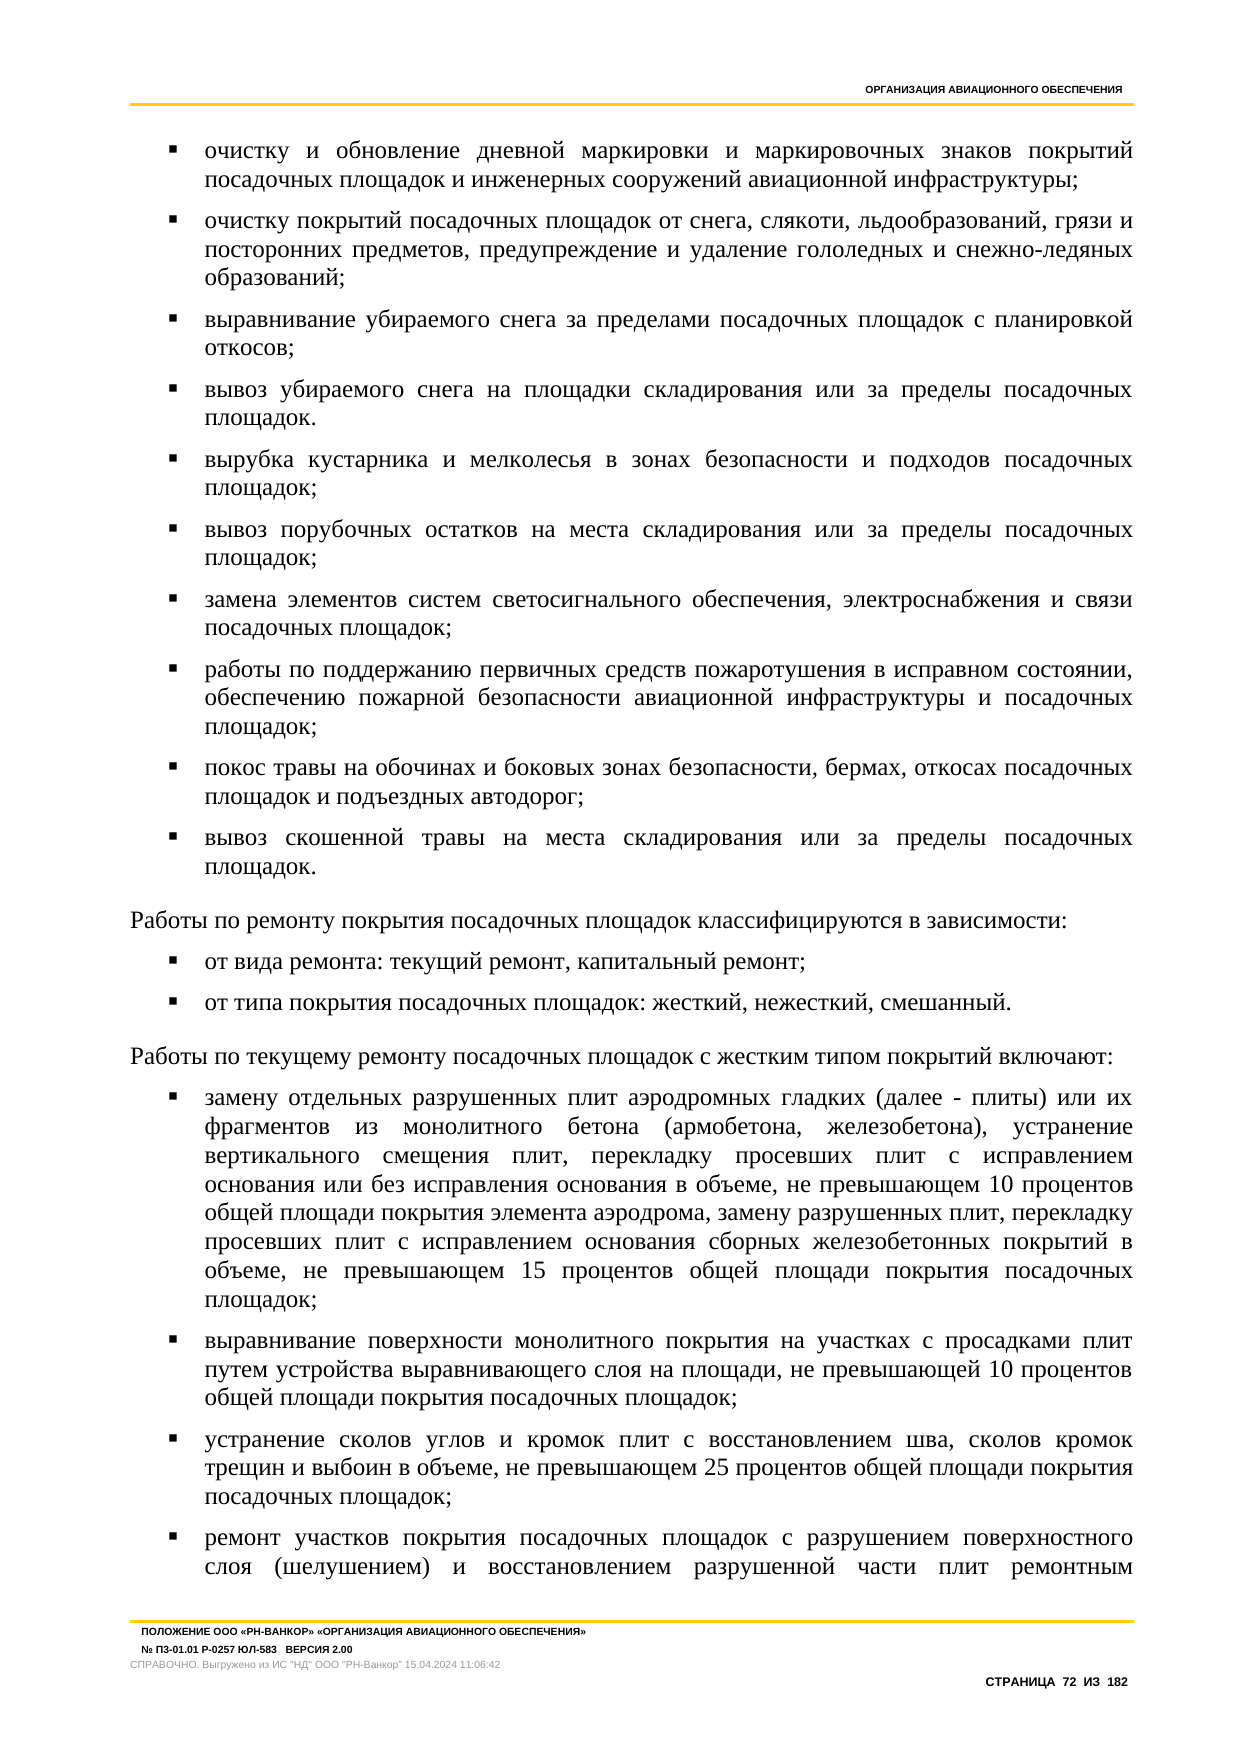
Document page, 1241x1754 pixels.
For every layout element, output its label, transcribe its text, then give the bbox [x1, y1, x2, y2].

list устранение сколов углов и кромок плит с восстановлением шва, сколов кромок трещин и выбоин в объеме, не превышающем 25 процентов общей площади покрытия посадочных площадок; [167, 1424, 1134, 1510]
list замену отдельных разрушенных плит аэродромных гладких (далее - плиты) или их фрагментов из монолитного бетона (армобетона, железобетона), устранение вертикального смещения плит, перекладку просевших плит с исправлением основания или без исправления основания в объеме, не превышающем 10 процентов общей площади покрытия элемента аэродрома, замену разрушенных плит, перекладку просевших плит с исправлением основания сборных железобетонных покрытий в объеме, не превышающем 15 процентов общей площади покрытия посадочных площадок; [167, 1082, 1134, 1312]
list очистку и обновление дневной маркировки и маркировочных знаков покрытий посадочных площадок и инженерных сооружений авиационной инфраструктуры; [167, 135, 1134, 192]
list от типа покрытия посадочных площадок: жесткий, нежесткий, смешанный. [167, 987, 1134, 1016]
list вывоз убираемого снега на площадки складирования или за пределы посадочных площадок. [167, 374, 1134, 431]
list от вида ремонта: текущий ремонт, капитальный ремонт; [167, 946, 1134, 975]
list работы по поддержанию первичных средств пожаротушения в исправном состоянии, обеспечению пожарной безопасности авиационной инфраструктуры и посадочных площадок; [167, 654, 1134, 740]
list вывоз порубочных остатков на места складирования или за пределы посадочных площадок; [167, 514, 1134, 571]
list очистку покрытий посадочных площадок от снега, слякоти, льдообразований, грязи и посторонних предметов, предупреждение и удаление гололедных и снежно-ледяных образований; [167, 205, 1134, 291]
list покос травы на обочинах и боковых зонах безопасности, бермах, откосах посадочных площадок и подъездных автодорог; [167, 752, 1134, 810]
text Работы по текущему ремонту посадочных площадок с жестким типом покрытий включают: [130, 1041, 1134, 1070]
list замена элементов систем светосигнального обеспечения, электроснабжения и связи посадочных площадок; [167, 584, 1134, 641]
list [167, 1522, 1134, 1580]
list выравнивание поверхности монолитного покрытия на участках с просадками плит путем устройства выравнивающего слоя на площади, не превышающей 10 процентов общей площади покрытия посадочных площадок; [167, 1325, 1134, 1411]
list вывоз скошенной травы на места складирования или за пределы посадочных площадок. [167, 822, 1134, 880]
text Работы по ремонту покрытия посадочных площадок классифицируются в зависимости: [130, 905, 1134, 934]
list вырубка кустарника и мелколесья в зонах безопасности и подходов посадочных площадок; [167, 444, 1134, 501]
list выравнивание убираемого снега за пределами посадочных площадок с планировкой откосов; [167, 304, 1134, 361]
